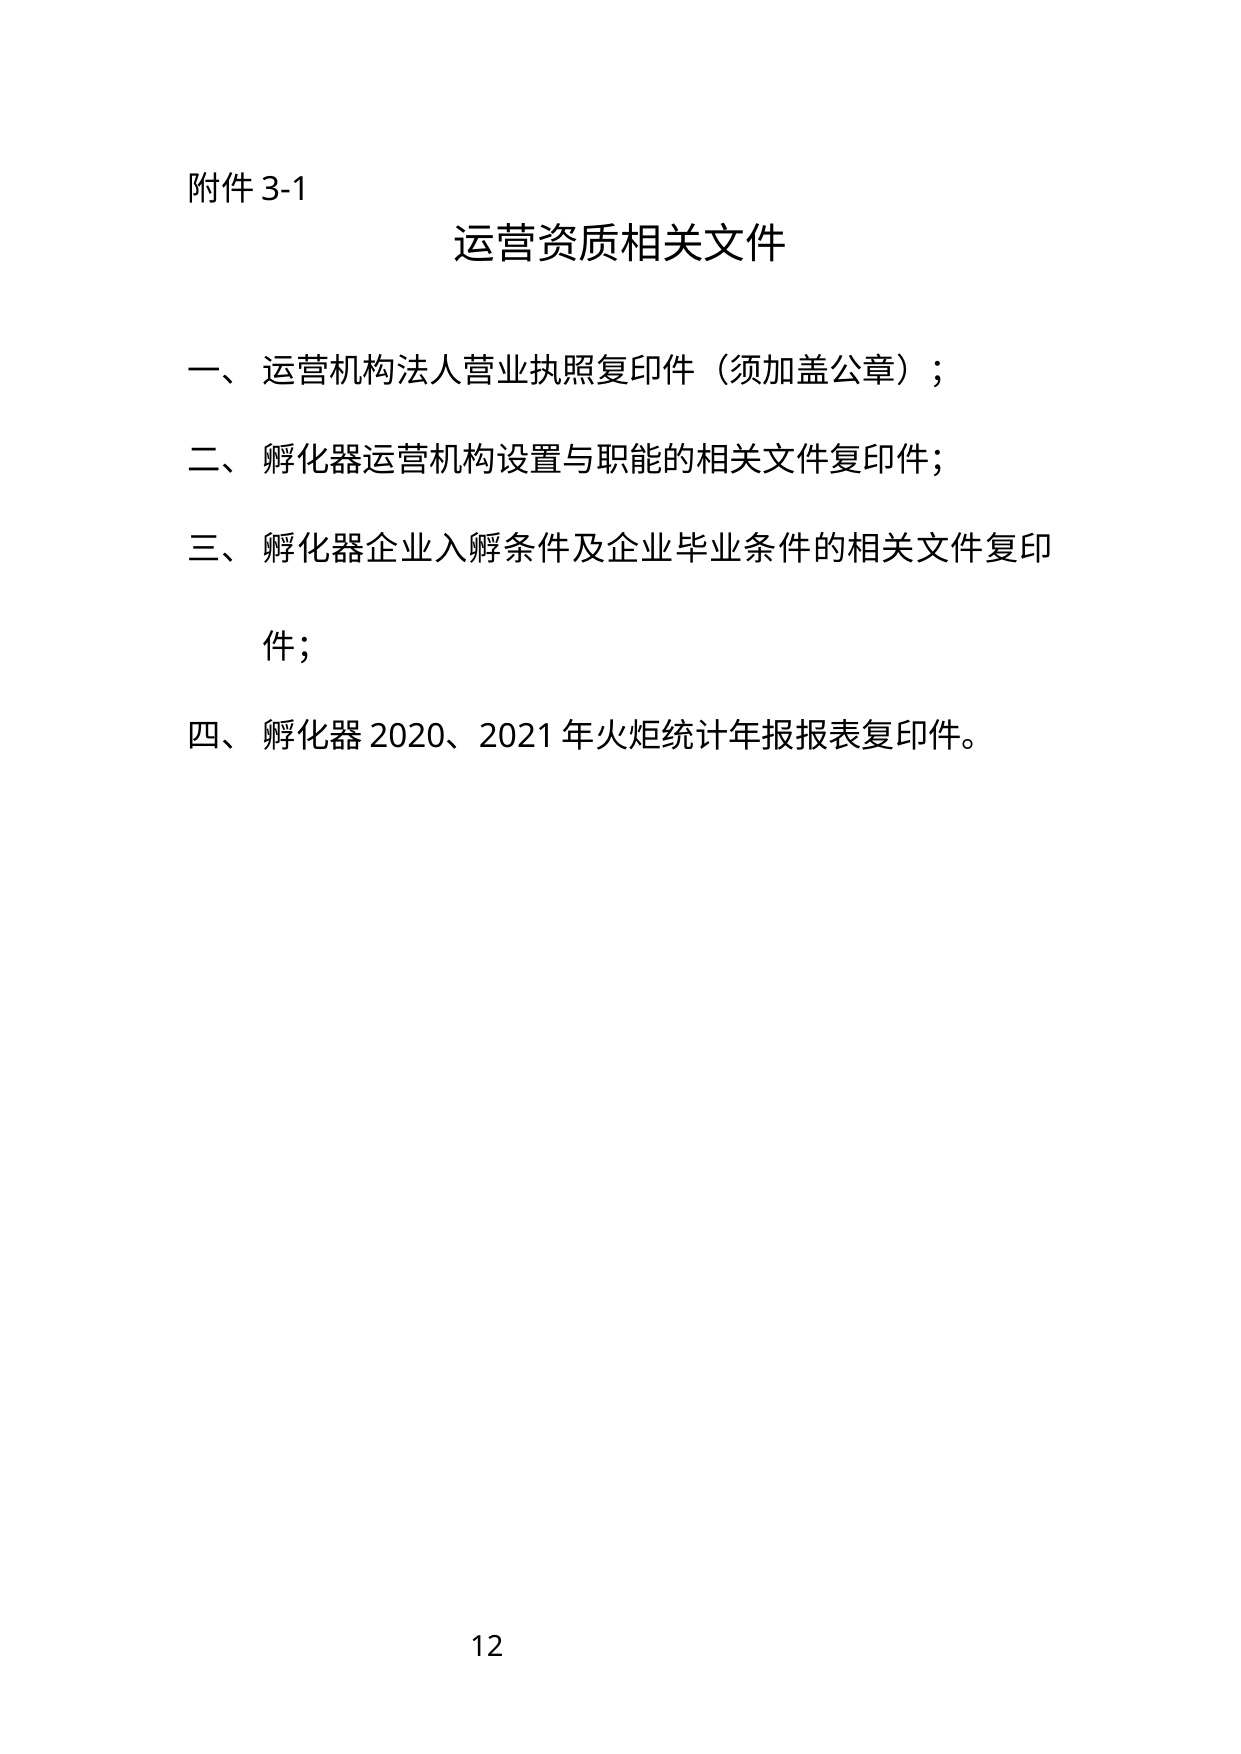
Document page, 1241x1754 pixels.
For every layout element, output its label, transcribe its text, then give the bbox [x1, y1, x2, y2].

text 附件3-1 [187, 162, 1053, 210]
list 孵化器企业入孵条件及企业毕业条件的相关文件复印件； [187, 514, 1053, 676]
list 运营机构法人营业执照复印件（须加盖公章）； [187, 336, 1053, 401]
list 孵化器运营机构设置与职能的相关文件复印件； [187, 425, 1053, 490]
text 运营资质相关文件 [187, 210, 1053, 271]
list 孵化器2020、2021年火炬统计年报报表复印件。 [187, 700, 1053, 765]
